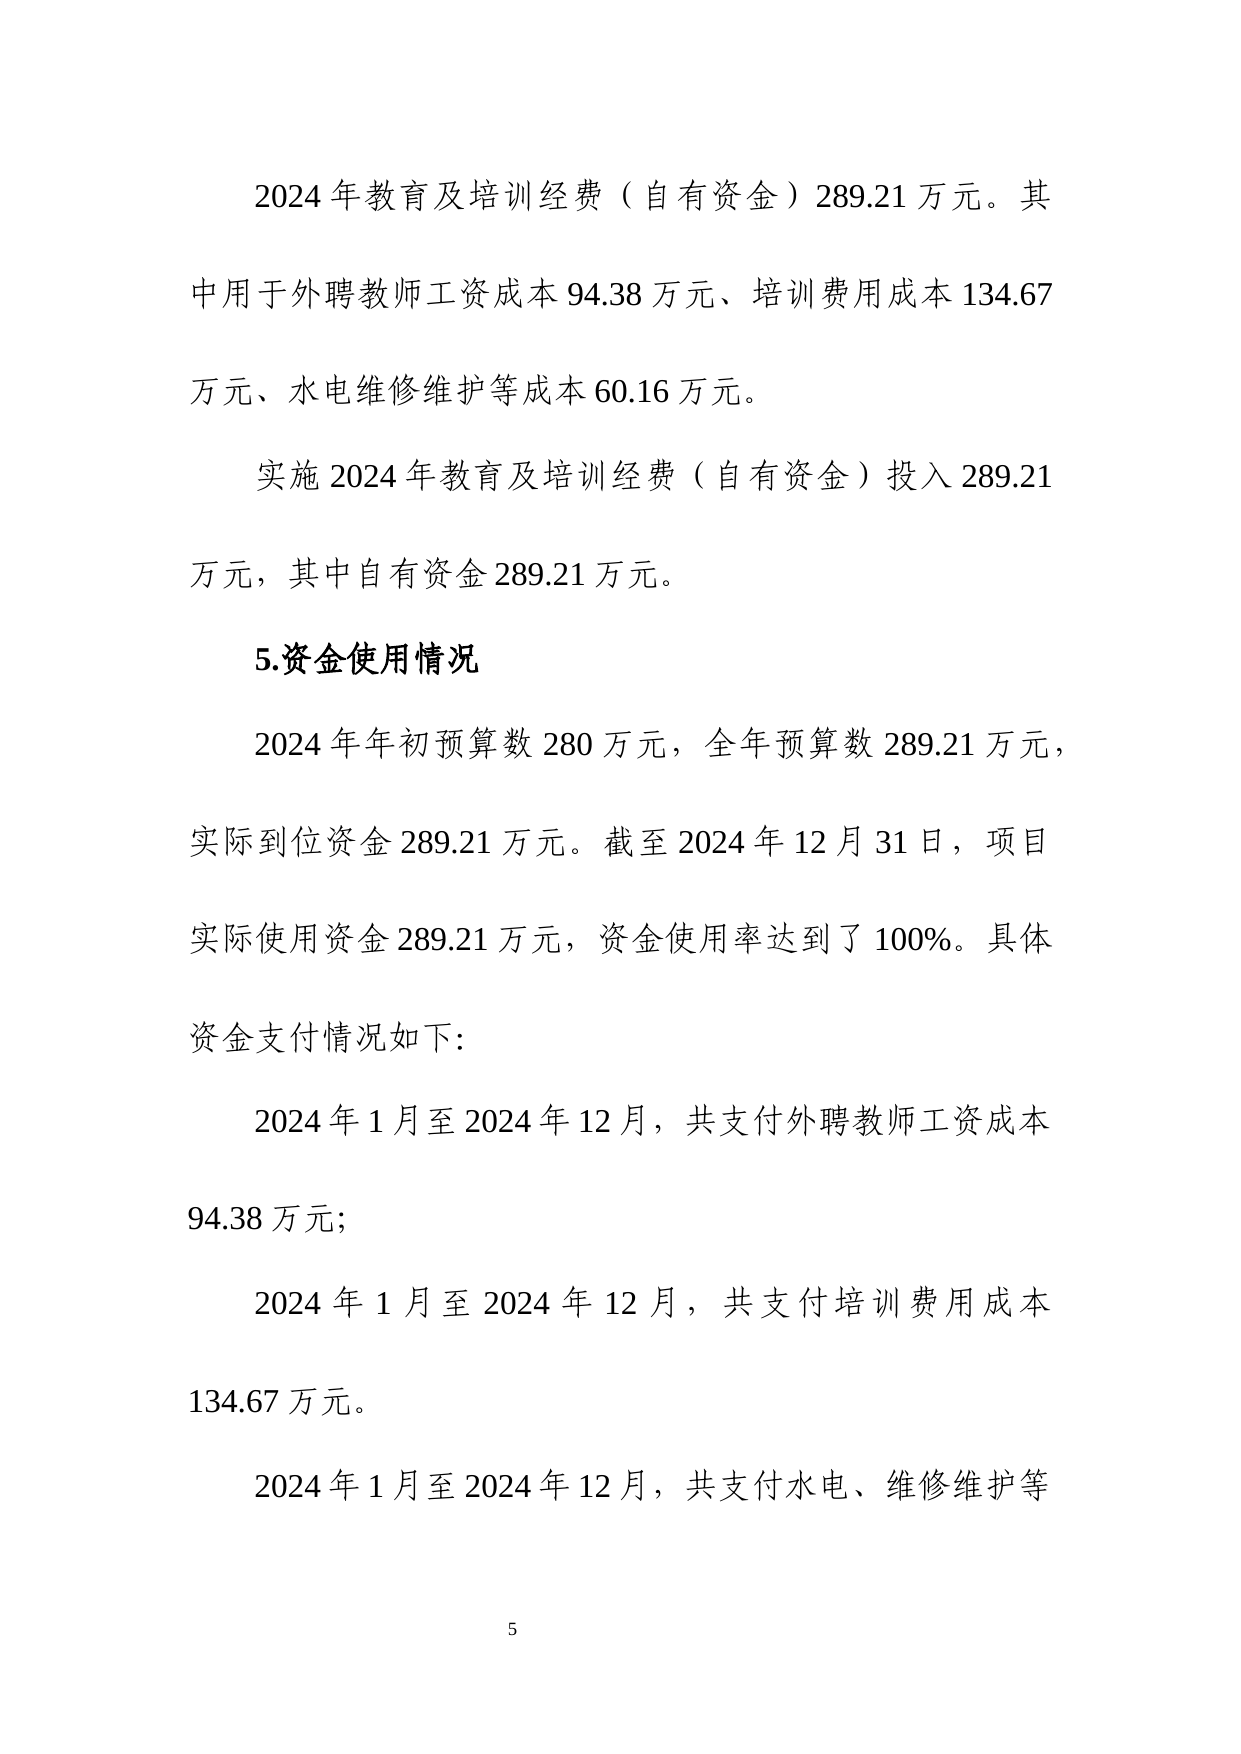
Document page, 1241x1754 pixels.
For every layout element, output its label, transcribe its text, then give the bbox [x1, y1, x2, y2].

text 实施2024年教育及培训经费（自有资金）投入289.21万元，其中自有资金289.21万元。 [187, 442, 1053, 605]
text 2024年年初预算数280万元，全年预算数289.21万元，实际到位资金289.21万元。截至2024年12月31日，项目实际使用资金289.21万元，资金使用率达到了100%。具体资金支付情况如下： [187, 710, 1053, 1068]
text 2024年1月至2024年12月，共支付培训费用成本134.67万元。 [187, 1269, 1053, 1432]
text 2024年教育及培训经费（自有资金）289.21万元。其中用于外聘教师工资成本94.38万元、培训费用成本134.67万元、水电维修维护等成本60.16万元。 [187, 162, 1053, 422]
text 5.资金使用情况 [187, 625, 1053, 690]
text 2024年1月至2024年12月，共支付外聘教师工资成本94.38万元； [187, 1087, 1053, 1249]
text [187, 1452, 1053, 1517]
